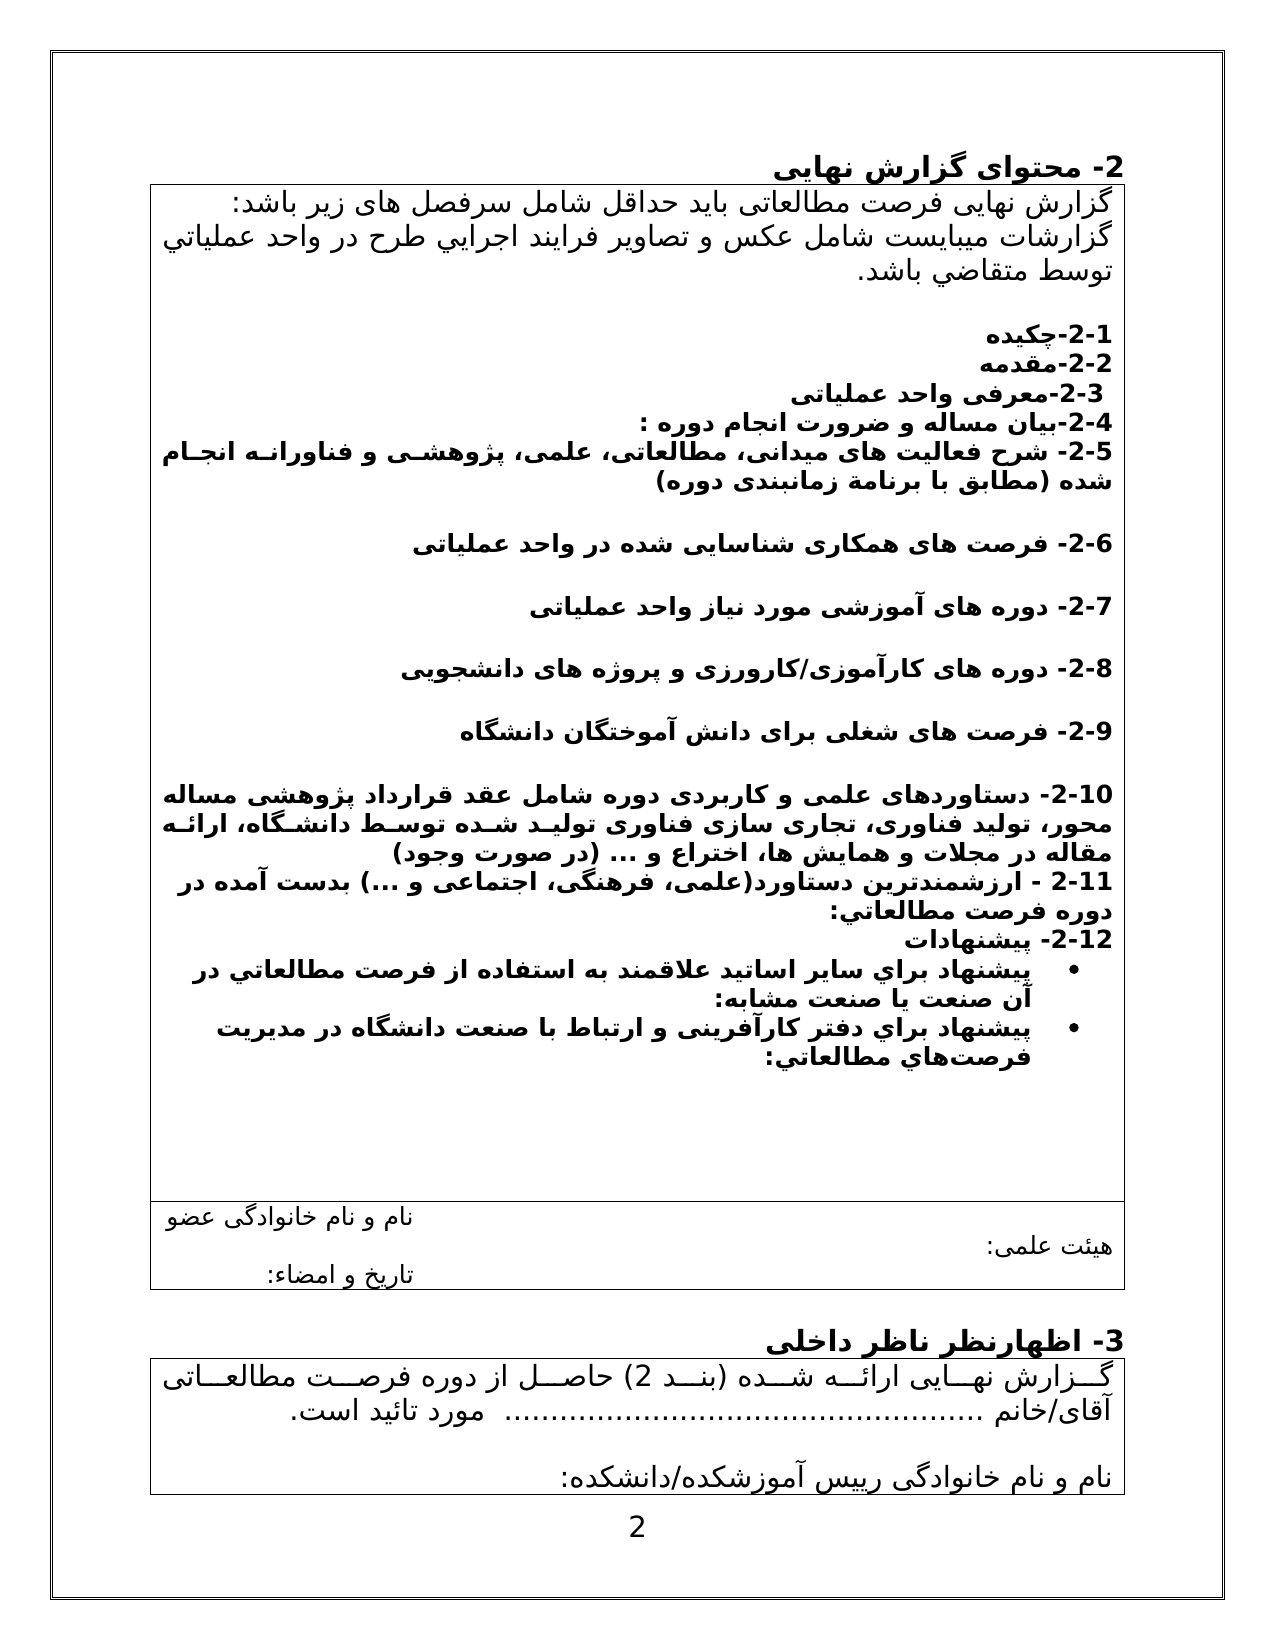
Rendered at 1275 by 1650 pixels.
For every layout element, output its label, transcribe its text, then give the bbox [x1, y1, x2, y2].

table_header گزارش نهایی فرصت مطالعاتی باید حداقل شامل سرفصل های زیر باشد: گزارشات ميبايست شامل عکس و تصاوير فرايند اجرايي طرح در واحد عملياتي توسط متقاضي باشد. 2-1-چکیده 2-2-مقدمه 2-3-معرفی واحد عملیاتی 2-4-بیان مساله و ضرورت انجام دوره : 2-5- شرح فعالیت های میدانی، مطالعاتی، علمی، پژوهشی و فناورانه انجام شده (مطابق با برنامة زمانبندی دوره) 2-6- فرصت های همکاری شناسایی شده در واحد عملیاتی 2-7- دوره های آموزشی مورد نیاز واحد عملیاتی 2-8- دوره های کارآموزی/کارورزی و پروژه های دانشجویی 2-9- فرصت های شغلی برای دانش آموختگان دانشگاه 2-10- دستاوردهای علمی و کاربردی دوره شامل عقد قرارداد پژوهشی مساله محور، تولید فناوری، تجاری سازی فناوری تولید شده توسط دانشگاه، ارائه مقاله در مجلات و همایش ها، اختراع و ... (در صورت وجود) 2-11 - ارزشمندترين دستاورد(علمی، فرهنگی، اجتماعی و ...) بدست آمده در دوره فرصت مطالعاتي: 2-12- پيشنهادات پيشنهاد براي ساير اساتيد علاقمند به استفاده از فرصت مطالعاتي در آن صنعت یا صنعت مشابه: پيشنهاد براي دفتر کارآفرینی و ارتباط با صنعت دانشگاه در مديريت فرصت‌هاي مطالعاتي: [151, 185, 1124, 1201]
text 2- محتوای گزارش نهایی [150, 150, 1125, 184]
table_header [151, 1359, 1124, 1494]
text 3- اظهارنظر ناظر داخلی [150, 1324, 1125, 1358]
table_cell نام و نام خانوادگی عضو هیئت علمی: تاریخ و امضاء: [151, 1202, 1124, 1289]
